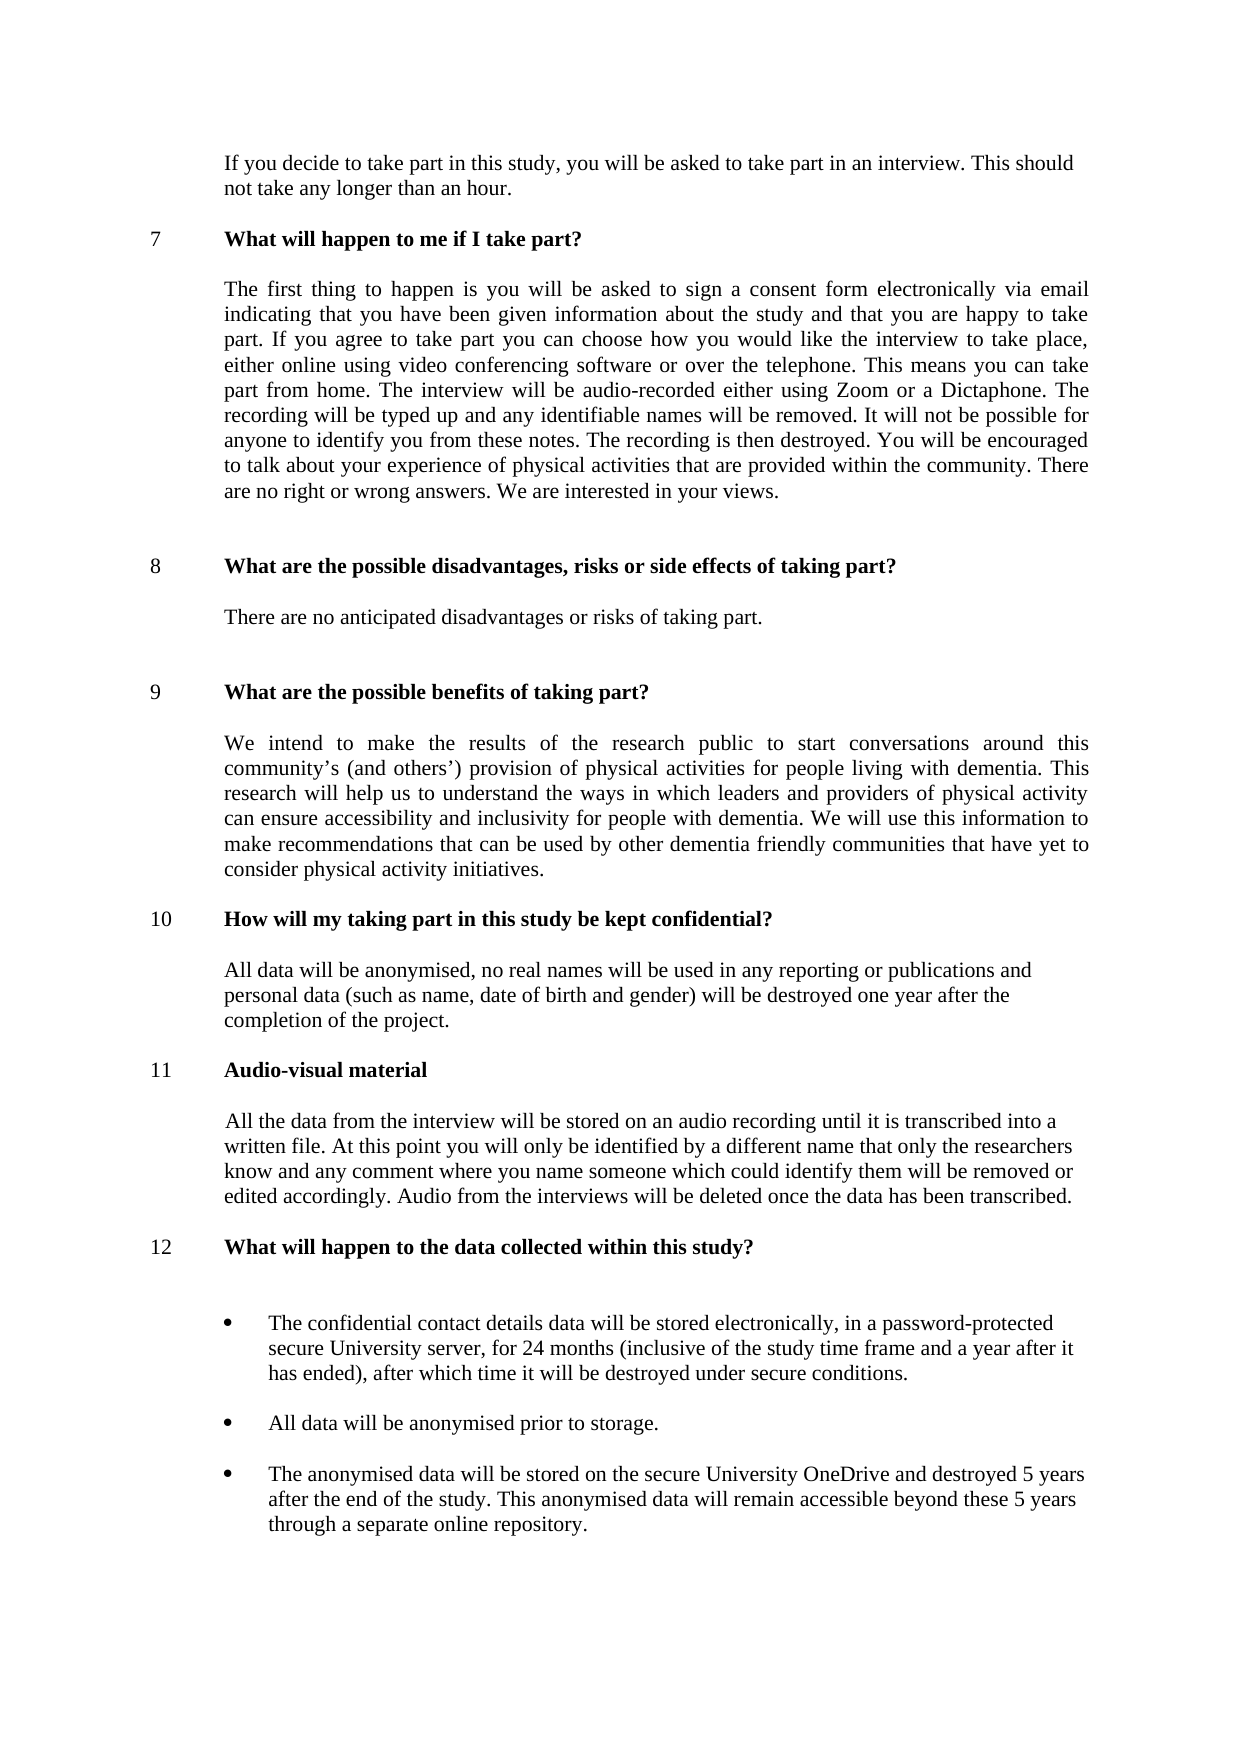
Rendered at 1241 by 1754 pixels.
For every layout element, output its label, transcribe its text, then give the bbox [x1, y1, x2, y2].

list All data will be anonymised prior to storage. [224, 1410, 1090, 1436]
text The first thing to happen is you will be asked to sign a consent form electronically via email indicating that you have been given information about the study and that you are happy to take part. If you agree to take part you can choose how you would like the interview to take place, either online using video conferencing software or over the telephone. This means you can take part from home. The interview will be audio-recorded either using Zoom or a Dictaphone. The recording will be typed up and any identifiable names will be removed. It will not be possible for anyone to identify you from these notes. The recording is then destroyed. You will be encouraged to talk about your experience of physical activities that are provided within the community. There are no right or wrong answers. We are interested in your views. [224, 276, 1090, 503]
text All the data from the interview will be stored on an audio recording until it is transcribed into a written file. At this point you will only be identified by a different name that only the researchers know and any comment where you name someone which could identify them will be removed or edited accordingly. Audio from the interviews will be deleted once the data has been transcribed. [224, 1108, 1090, 1209]
text 10 How will my taking part in this study be kept confidential? [150, 906, 1090, 931]
text All data will be anonymised, no real names will be used in any reporting or publications and personal data (such as name, date of birth and gender) will be destroyed one year after the completion of the project. [224, 957, 1090, 1032]
text 8 What are the possible disadvantages, risks or side effects of taking part? [150, 553, 1090, 578]
text 12 What will happen to the data collected within this study? [150, 1234, 1090, 1259]
text There are no anticipated disadvantages or risks of taking part. [224, 604, 1090, 629]
text 7 What will happen to me if I take part? [150, 226, 1090, 251]
text 9 What are the possible benefits of taking part? [150, 679, 1090, 704]
text We intend to make the results of the research public to start conversations around this community’s (and others’) provision of physical activities for people living with dementia. This research will help us to understand the ways in which leaders and providers of physical activity can ensure accessibility and inclusivity for people with dementia. We will use this information to make recommendations that can be used by other dementia friendly communities that have yet to consider physical activity initiatives. [224, 730, 1090, 881]
list The confidential contact details data will be stored electronically, in a password-protected secure University server, for 24 months (inclusive of the study time frame and a year after it has ended), after which time it will be destroyed under secure conditions. [224, 1309, 1090, 1385]
list The anonymised data will be stored on the secure University OneDrive and destroyed 5 years after the end of the study. This anonymised data will remain accessible beyond these 5 years through a separate online repository. [224, 1461, 1090, 1536]
text 11 Audio-visual material [150, 1057, 1090, 1083]
text If you decide to take part in this study, you will be asked to take part in an interview. This should not take any longer than an hour. [224, 150, 1090, 200]
